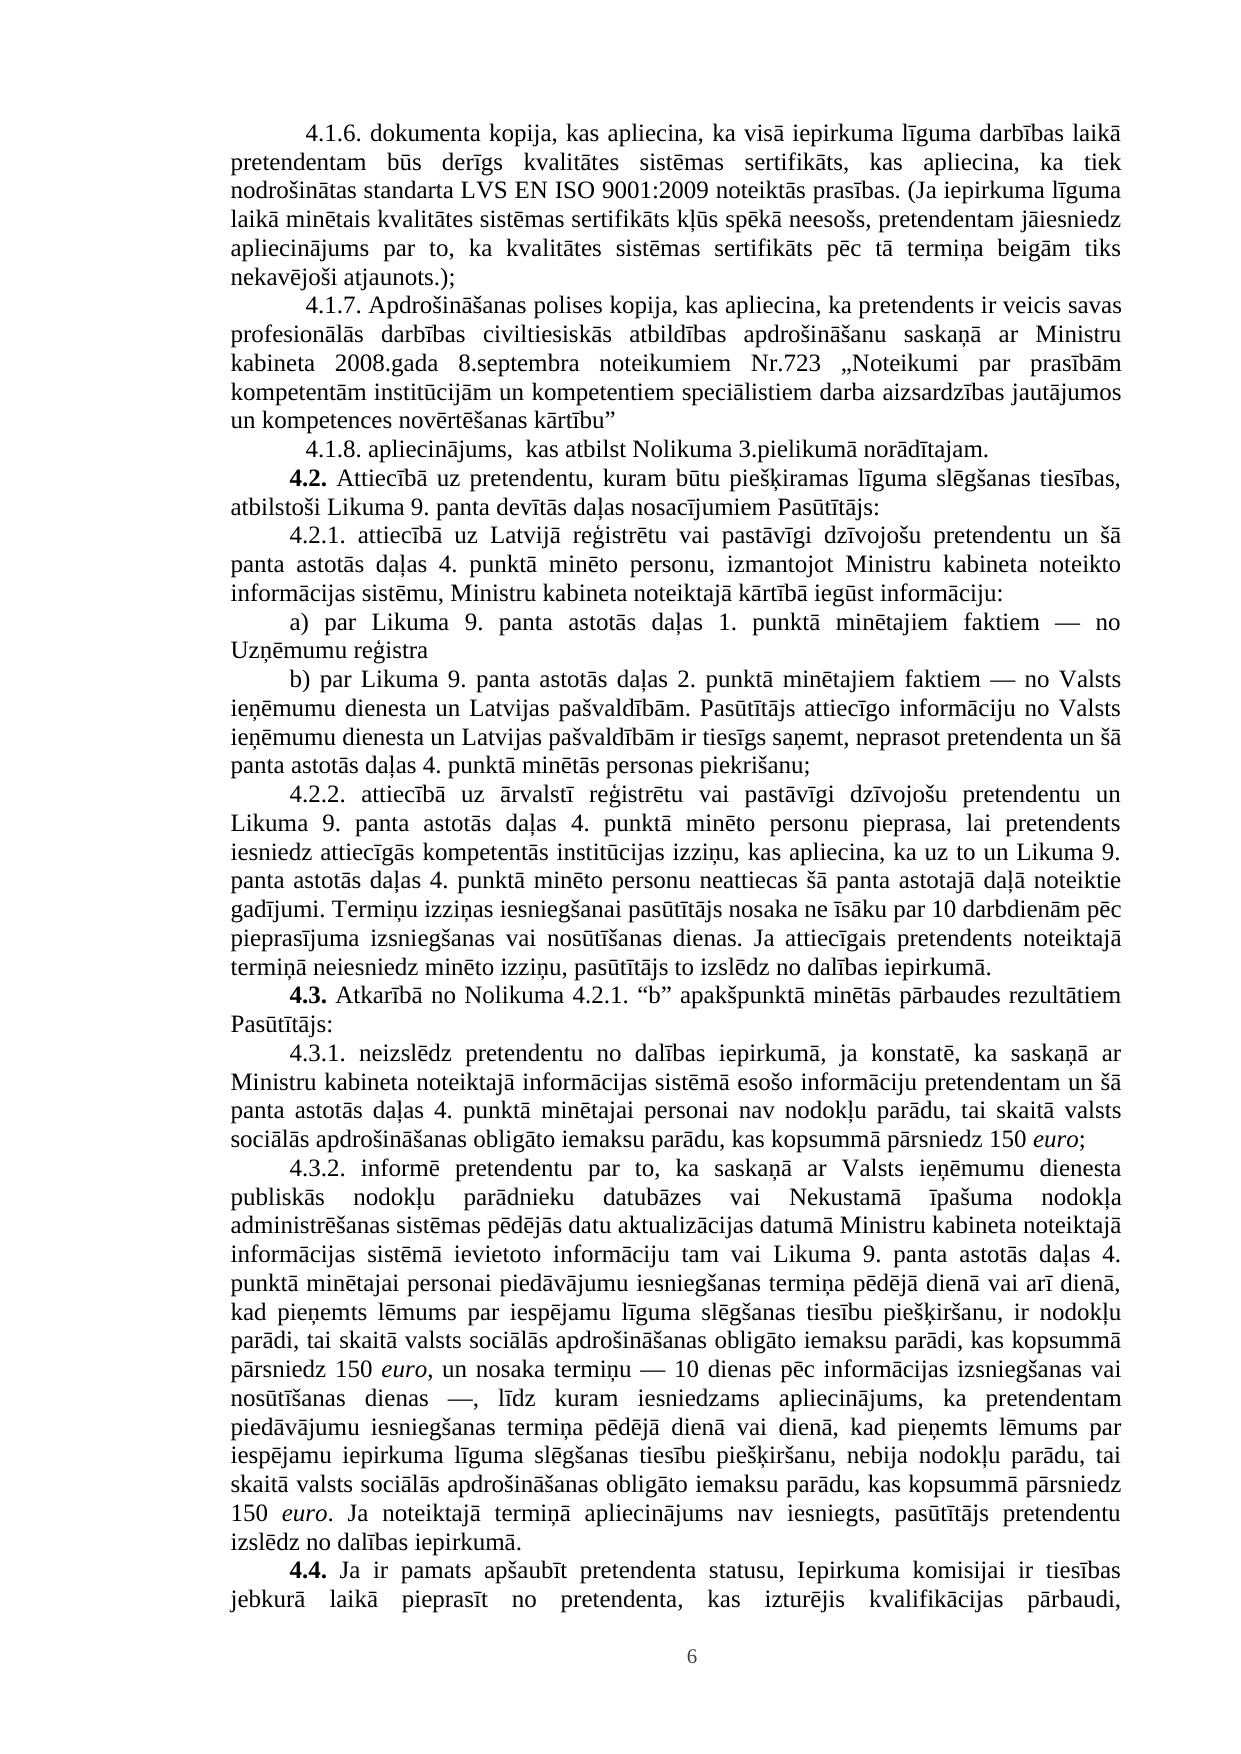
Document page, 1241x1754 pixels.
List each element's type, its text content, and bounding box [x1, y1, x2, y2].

text 4.3.1. neizslēdz pretendentu no dalības iepirkumā, ja konstatē, ka saskaņā ar Ministru kabineta noteiktajā informācijas sistēmā esošo informāciju pretendentam un šā panta astotās daļas 4. punktā minētajai personai nav nodokļu parādu, tai skaitā valsts sociālās apdrošināšanas obligāto iemaksu parādu, kas kopsummā pārsniedz 150 euro; [230, 1038, 1122, 1153]
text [230, 1556, 1122, 1613]
text 4.2.1. attiecībā uz Latvijā reģistrētu vai pastāvīgi dzīvojošu pretendentu un šā panta astotās daļas 4. punktā minēto personu, izmantojot Ministru kabineta noteikto informācijas sistēmu, Ministru kabineta noteiktajā kārtībā iegūst informāciju: [230, 521, 1122, 607]
text 4.2. Attiecībā uz pretendentu, kuram būtu piešķiramas līguma slēgšanas tiesības, atbilstoši Likuma 9. panta devītās daļas nosacījumiem Pasūtītājs: [230, 463, 1122, 521]
text a) par Likuma 9. panta astotās daļas 1. punktā minētajiem faktiem — no Uzņēmumu reģistra [230, 607, 1122, 664]
text b) par Likuma 9. panta astotās daļas 2. punktā minētajiem faktiem — no Valsts ieņēmumu dienesta un Latvijas pašvaldībām. Pasūtītājs attiecīgo informāciju no Valsts ieņēmumu dienesta un Latvijas pašvaldībām ir tiesīgs saņemt, neprasot pretendenta un šā panta astotās daļas 4. punktā minētās personas piekrišanu; [230, 664, 1122, 779]
text 4.1.8. apliecinājums, kas atbilst Nolikuma 3.pielikumā norādītajam. [230, 434, 1196, 463]
text 4.3. Atkarībā no Nolikuma 4.2.1. “b” apakšpunktā minētās pārbaudes rezultātiem Pasūtītājs: [230, 981, 1122, 1038]
text 4.1.7. Apdrošināšanas polises kopija, kas apliecina, ka pretendents ir veicis savas profesionālās darbības civiltiesiskās atbildības apdrošināšanu saskaņā ar Ministru kabineta 2008.gada 8.septembra noteikumiem Nr.723 „Noteikumi par prasībām kompetentām institūcijām un kompetentiem speciālistiem darba aizsardzības jautājumos un kompetences novērtēšanas kārtību” [230, 291, 1122, 434]
text 4.2.2. attiecībā uz ārvalstī reģistrētu vai pastāvīgi dzīvojošu pretendentu un Likuma 9. panta astotās daļas 4. punktā minēto personu pieprasa, lai pretendents iesniedz attiecīgās kompetentās institūcijas izziņu, kas apliecina, ka uz to un Likuma 9. panta astotās daļas 4. punktā minēto personu neattiecas šā panta astotajā daļā noteiktie gadījumi. Termiņu izziņas iesniegšanai pasūtītājs nosaka ne īsāku par 10 darbdienām pēc pieprasījuma izsniegšanas vai nosūtīšanas dienas. Ja attiecīgais pretendents noteiktajā termiņā neiesniedz minēto izziņu, pasūtītājs to izslēdz no dalības iepirkumā. [230, 779, 1122, 981]
text 4.1.6. dokumenta kopija, kas apliecina, ka visā iepirkuma līguma darbības laikā pretendentam būs derīgs kvalitātes sistēmas sertifikāts, kas apliecina, ka tiek nodrošinātas standarta LVS EN ISO 9001:2009 noteiktās prasības. (Ja iepirkuma līguma laikā minētais kvalitātes sistēmas sertifikāts kļūs spēkā neesošs, pretendentam jāiesniedz apliecinājums par to, ka kvalitātes sistēmas sertifikāts pēc tā termiņa beigām tiks nekavējoši atjaunots.); [230, 118, 1122, 291]
text 4.3.2. informē pretendentu par to, ka saskaņā ar Valsts ieņēmumu dienesta publiskās nodokļu parādnieku datubāzes vai Nekustamā īpašuma nodokļa administrēšanas sistēmas pēdējās datu aktualizācijas datumā Ministru kabineta noteiktajā informācijas sistēmā ievietoto informāciju tam vai Likuma 9. panta astotās daļas 4. punktā minētajai personai piedāvājumu iesniegšanas termiņa pēdējā dienā vai arī dienā, kad pieņemts lēmums par iespējamu līguma slēgšanas tiesību piešķiršanu, ir nodokļu parādi, tai skaitā valsts sociālās apdrošināšanas obligāto iemaksu parādi, kas kopsummā pārsniedz 150 euro, un nosaka termiņu — 10 dienas pēc informācijas izsniegšanas vai nosūtīšanas dienas —, līdz kuram iesniedzams apliecinājums, ka pretendentam piedāvājumu iesniegšanas termiņa pēdējā dienā vai dienā, kad pieņemts lēmums par iespējamu iepirkuma līguma slēgšanas tiesību piešķiršanu, nebija nodokļu parādu, tai skaitā valsts sociālās apdrošināšanas obligāto iemaksu parādu, kas kopsummā pārsniedz 150 euro. Ja noteiktajā termiņā apliecinājums nav iesniegts, pasūtītājs pretendentu izslēdz no dalības iepirkumā. [230, 1153, 1122, 1556]
